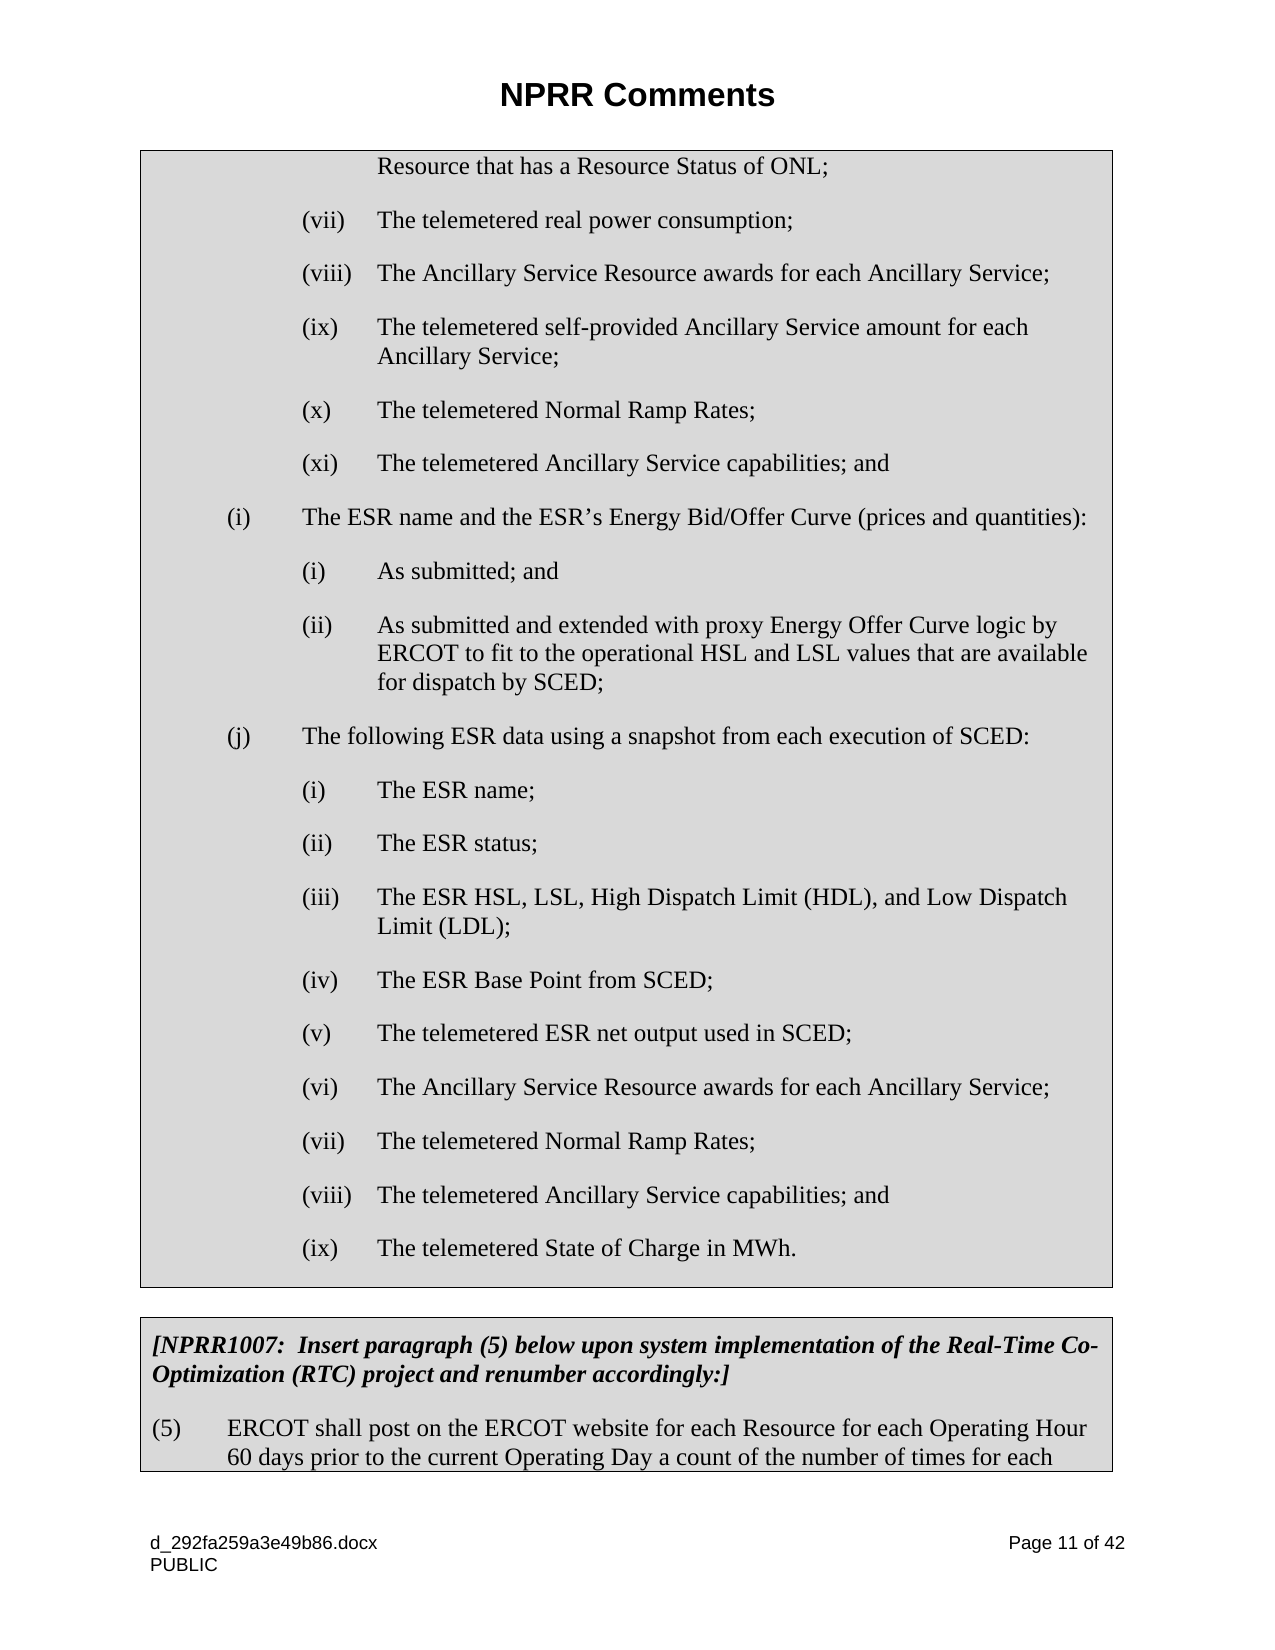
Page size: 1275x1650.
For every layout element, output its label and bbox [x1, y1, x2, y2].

table_header [141, 1318, 1112, 1471]
table_header [141, 151, 1112, 1287]
